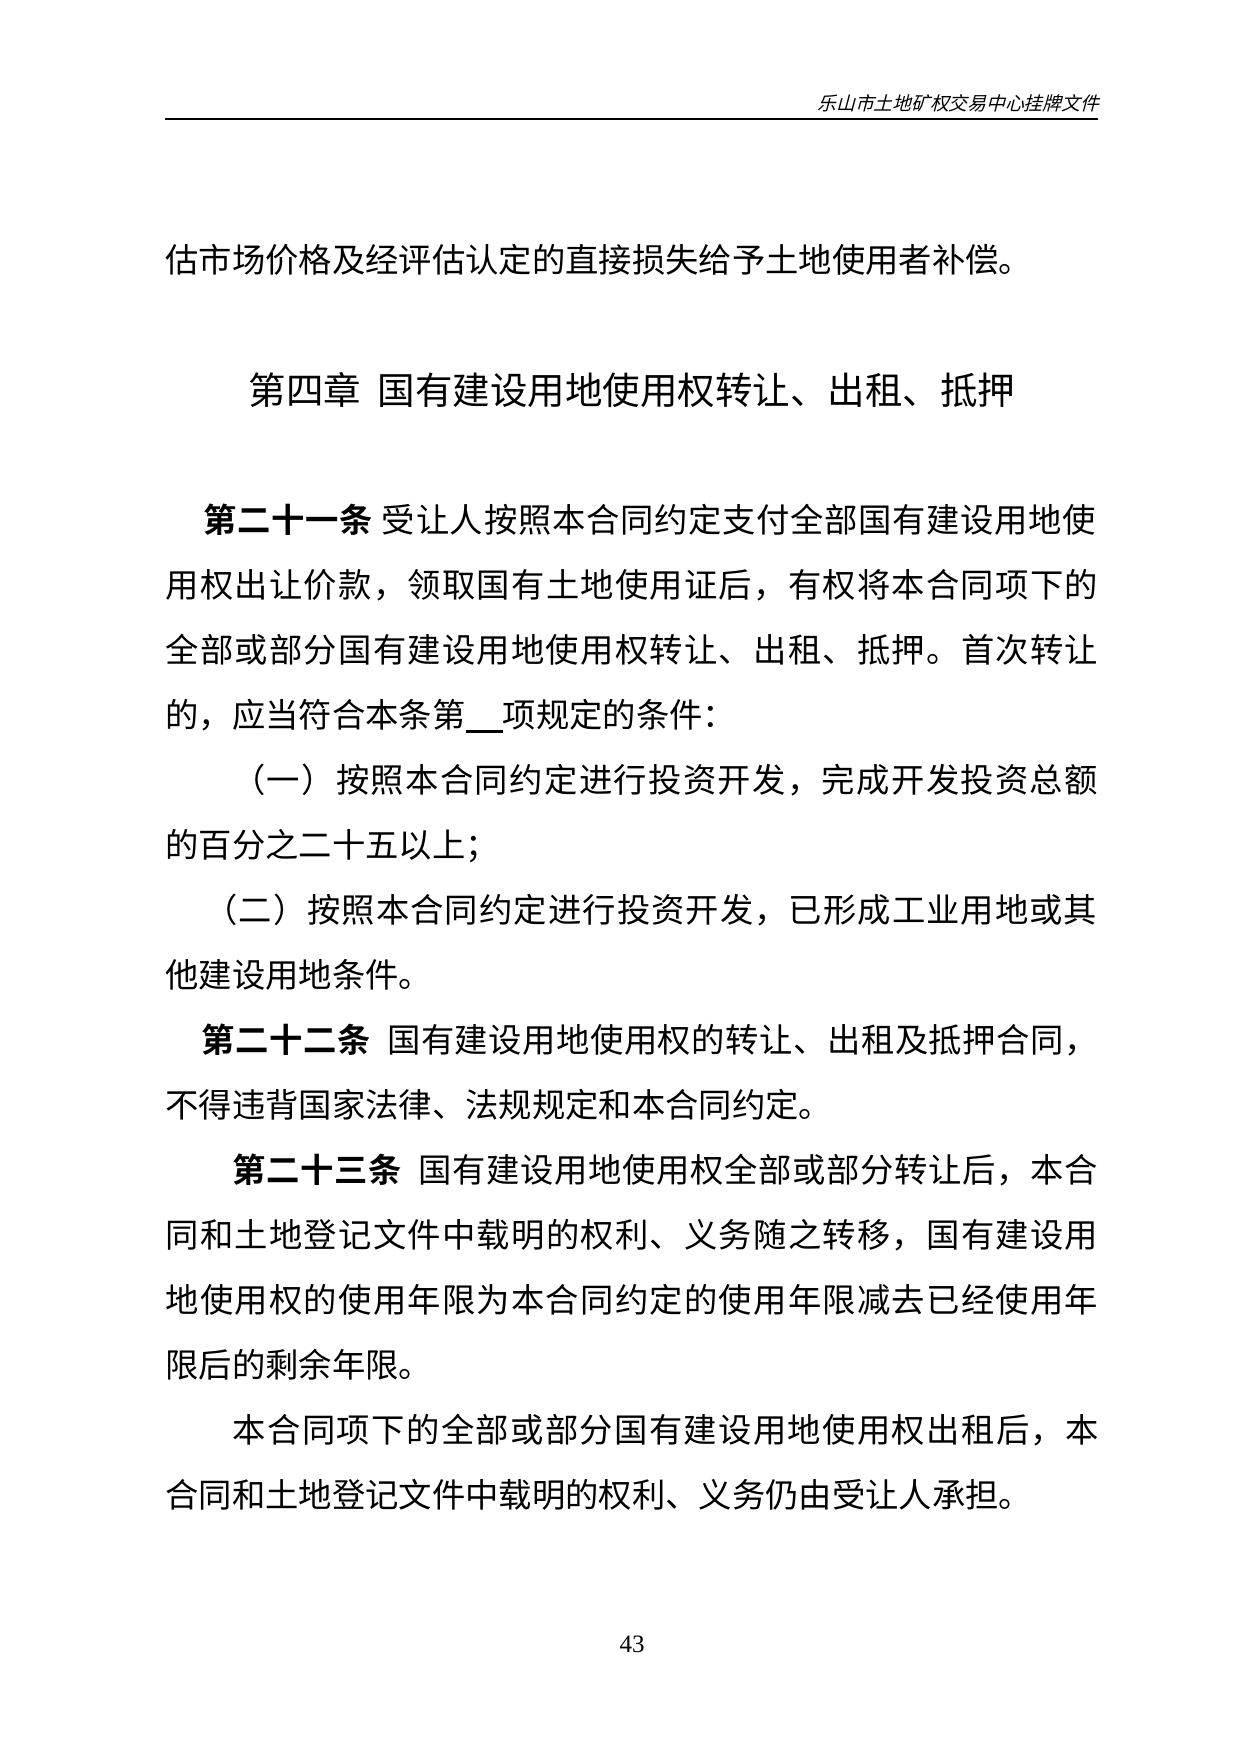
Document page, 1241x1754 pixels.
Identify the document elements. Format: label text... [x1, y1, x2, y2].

text 第二十二条 国有建设用地使用权的转让、出租及抵押合同，不得违背国家法律、法规规定和本合同约定。 [165, 1006, 1098, 1136]
text 第二十三条 国有建设用地使用权全部或部分转让后，本合同和土地登记文件中载明的权利、义务随之转移，国有建设用地使用权的使用年限为本合同约定的使用年限减去已经使用年限后的剩余年限。 [165, 1136, 1098, 1396]
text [165, 226, 1098, 291]
text （二）按照本合同约定进行投资开发，已形成工业用地或其他建设用地条件。 [165, 876, 1098, 1006]
text 本合同项下的全部或部分国有建设用地使用权出租后，本合同和土地登记文件中载明的权利、义务仍由受让人承担。 [165, 1396, 1098, 1526]
text （一）按照本合同约定进行投资开发，完成开发投资总额的百分之二十五以上； [165, 746, 1098, 876]
text 第四章 国有建设用地使用权转让、出租、抵押 [165, 356, 1098, 421]
text 第二十一条 受让人按照本合同约定支付全部国有建设用地使用权出让价款，领取国有土地使用证后，有权将本合同项下的全部或部分国有建设用地使用权转让、出租、抵押。首次转让的，应当符合本条第 项规定的条件： [165, 486, 1098, 746]
